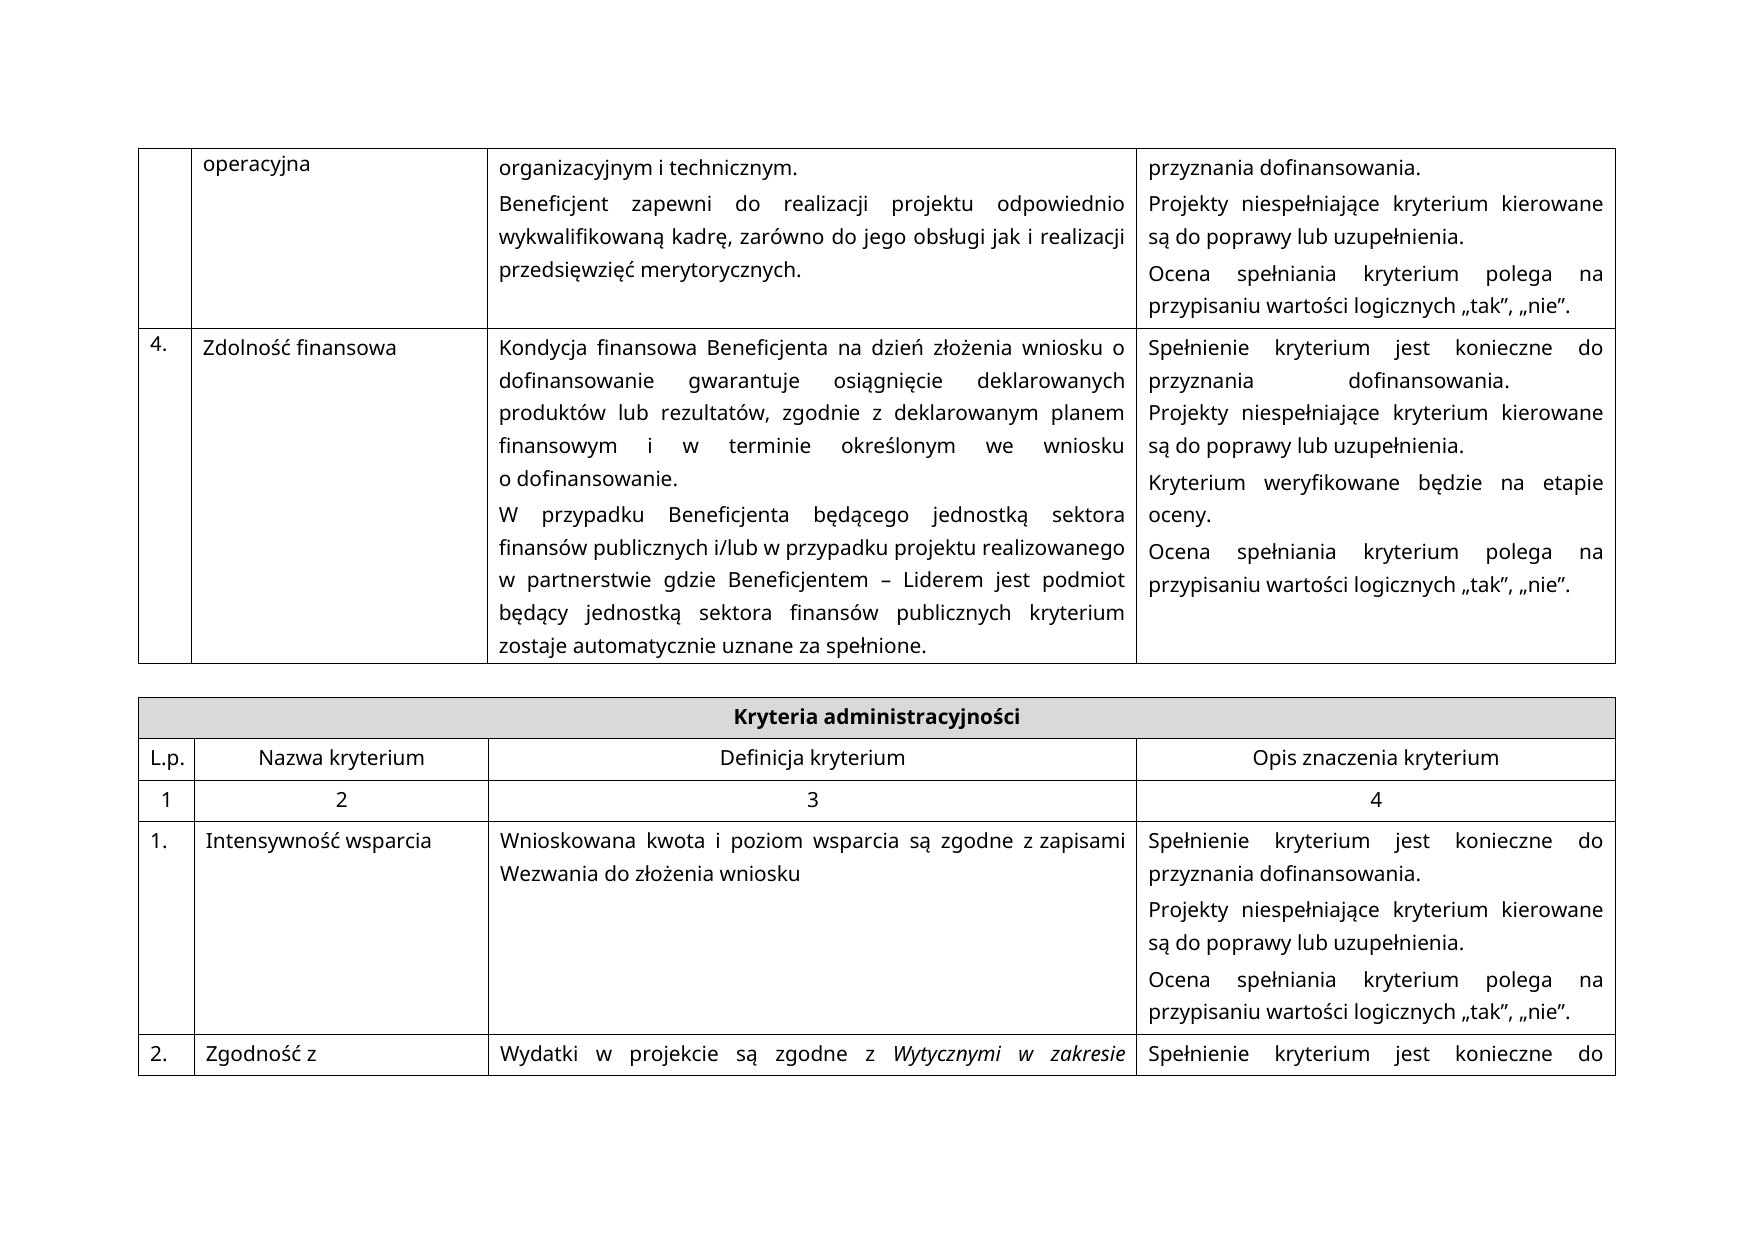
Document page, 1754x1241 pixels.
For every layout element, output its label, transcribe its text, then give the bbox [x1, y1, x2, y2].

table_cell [1137, 1035, 1615, 1075]
table_cell Intensywność wsparcia [195, 822, 488, 1033]
table_cell 2 [195, 781, 488, 821]
table_cell [139, 329, 191, 663]
table_cell Nazwa kryterium [195, 739, 488, 779]
table_cell [139, 1035, 194, 1075]
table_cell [195, 1035, 488, 1075]
table_header Kryteria administracyjności [139, 698, 1615, 738]
table_cell Wnioskowana kwota i poziom wsparcia są zgodne z zapisami Wezwania do złożenia wniosku [489, 822, 1136, 1033]
table_cell Kondycja finansowa Beneficjenta na dzień złożenia wniosku o dofinansowanie gwarantuje osiągnięcie deklarowanych produktów lub rezultatów, zgodnie z deklarowanym planem finansowym i w terminie określonym we wniosku o dofinansowanie. W przypadku Beneficjenta będącego jednostką sektora finansów publicznych i/lub w przypadku projektu realizowanego w partnerstwie gdzie Beneficjentem – Liderem jest podmiot będący jednostką sektora finansów publicznych kryterium zostaje automatycznie uznane za spełnione. [488, 329, 1136, 663]
table_cell 1 [139, 781, 194, 821]
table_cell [488, 149, 1136, 328]
table_cell [139, 149, 191, 328]
table_cell L.p. [139, 739, 194, 779]
table_cell 4 [1137, 781, 1615, 821]
table_cell Definicja kryterium [489, 739, 1136, 779]
table_cell Zdolność finansowa [192, 329, 487, 663]
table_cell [489, 1035, 1136, 1075]
table_cell Spełnienie kryterium jest konieczne do przyznania dofinansowania. Projekty niespełniające kryterium kierowane są do poprawy lub uzupełnienia. Kryterium weryfikowane będzie na etapie oceny. Ocena spełniania kryterium polega na przypisaniu wartości logicznych „tak”, „nie”. [1137, 329, 1615, 663]
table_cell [1137, 149, 1615, 328]
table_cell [192, 149, 487, 328]
table_cell [139, 822, 194, 1033]
table_cell 3 [489, 781, 1136, 821]
table_cell Opis znaczenia kryterium [1137, 739, 1615, 779]
